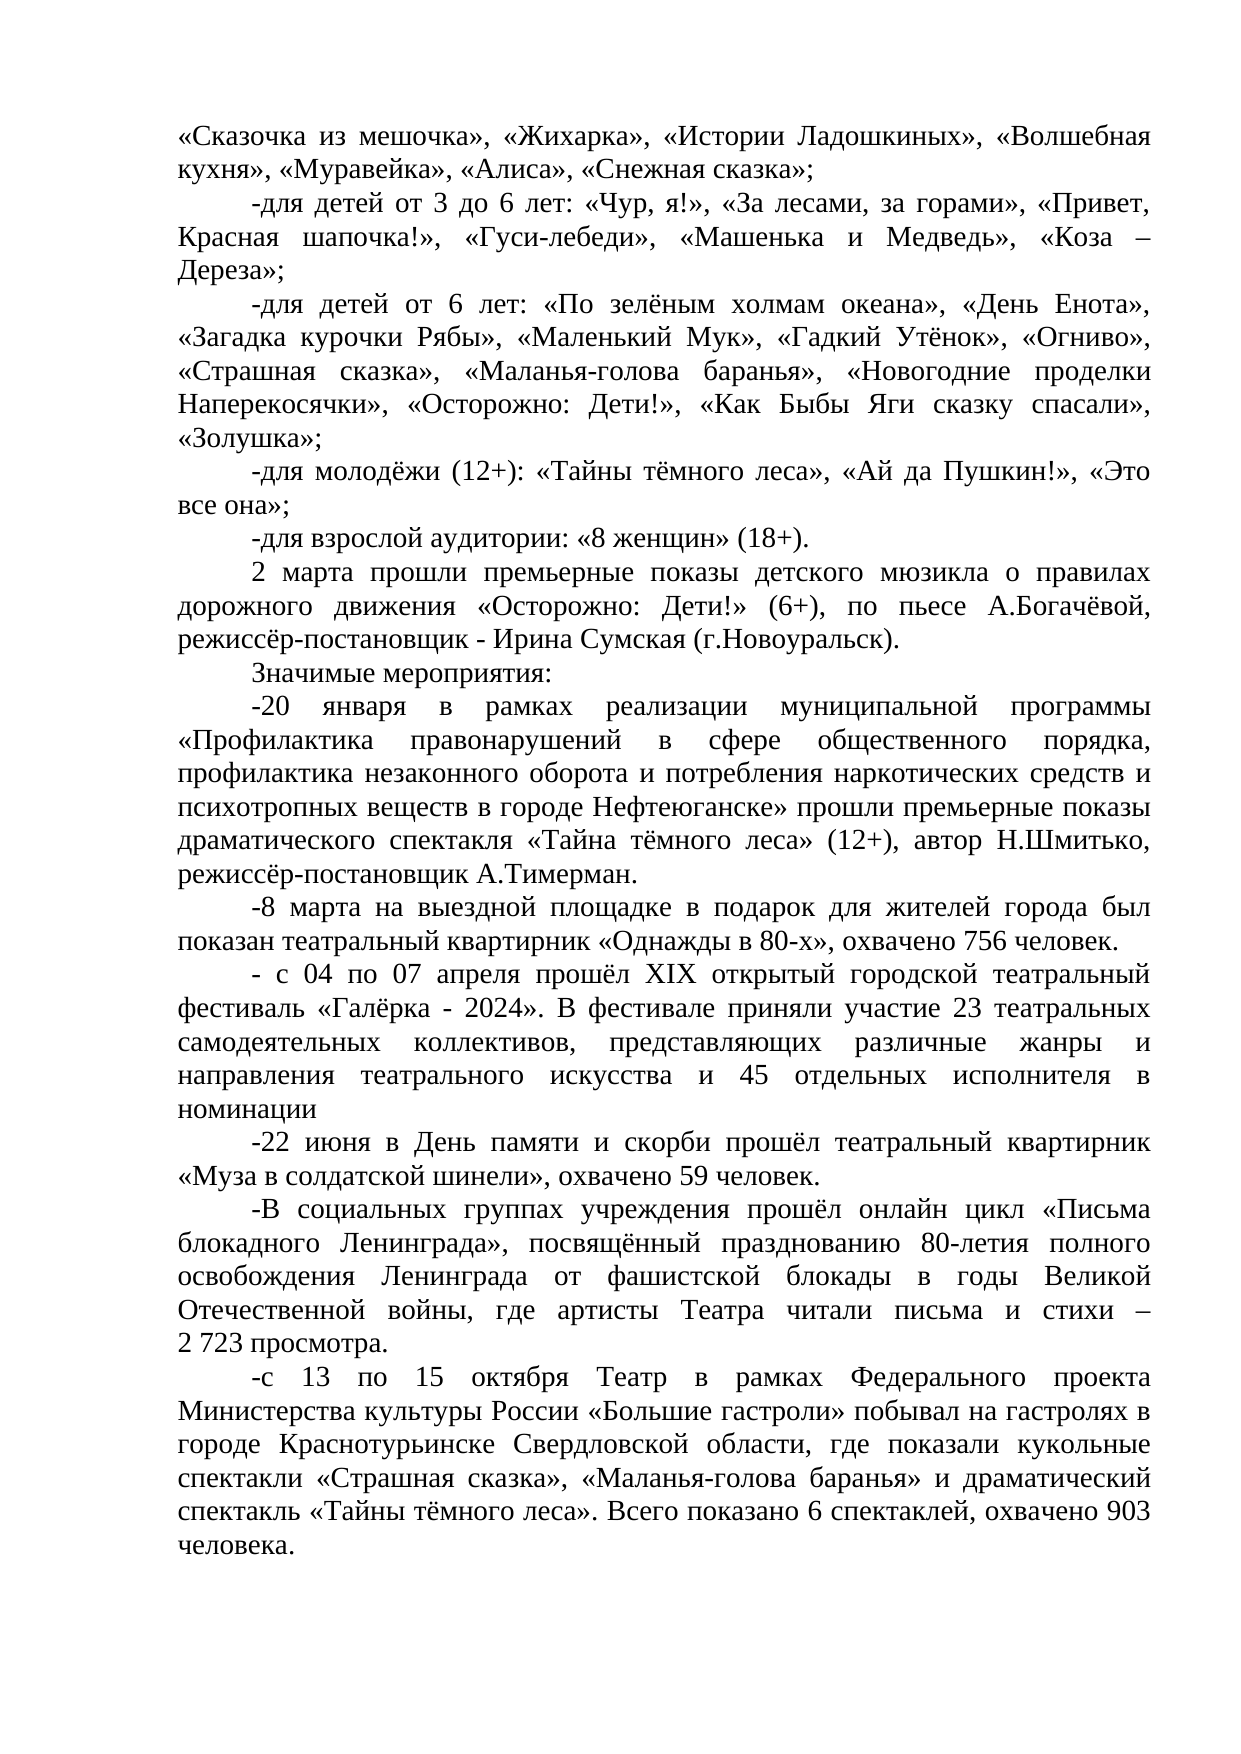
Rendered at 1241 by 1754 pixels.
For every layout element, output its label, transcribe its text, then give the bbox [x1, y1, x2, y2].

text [177, 118, 1152, 185]
text -для детей от 3 до 6 лет: «Чур, я!», «За лесами, за горами», «Привет, Красная шапочка!», «Гуси-лебеди», «Машенька и Медведь», «Коза – Дереза»; [177, 185, 1152, 286]
text Значимые мероприятия: [177, 655, 1152, 688]
text -20 января в рамках реализации муниципальной программы «Профилактика правонарушений в сфере общественного порядка, профилактика незаконного оборота и потребления наркотических средств и психотропных веществ в городе Нефтеюганске» прошли премьерные показы драматического спектакля «Тайна тёмного леса» (12+), автор Н.Шмитько, режиссёр-постановщик А.Тимерман. [177, 688, 1152, 889]
text -для детей от 6 лет: «По зелёным холмам океана», «День Енота», «Загадка курочки Рябы», «Маленький Мук», «Гадкий Утёнок», «Огниво», «Страшная сказка», «Маланья-голова баранья», «Новогодние проделки Наперекосячки», «Осторожно: Дети!», «Как Быбы Яги сказку спасали», «Золушка»; [177, 286, 1152, 453]
text -В социальных группах учреждения прошёл онлайн цикл «Письма блокадного Ленинграда», посвящённый празднованию 80-летия полного освобождения Ленинграда от фашистской блокады в годы Великой Отечественной войны, где артисты Театра читали письма и стихи – 2 723 просмотра. [177, 1191, 1152, 1359]
text -8 марта на выездной площадке в подарок для жителей города был показан театральный квартирник «Однажды в 80-х», охвачено 756 человек. [177, 889, 1152, 957]
text -для молодёжи (12+): «Тайны тёмного леса», «Ай да Пушкин!», «Это все она»; [177, 453, 1152, 521]
text -для взрослой аудитории: «8 женщин» (18+). [177, 521, 1152, 554]
text - с 04 по 07 апреля прошёл XIX открытый городской театральный фестиваль «Галёрка - 2024». В фестивале приняли участие 23 театральных самодеятельных коллективов, представляющих различные жанры и направления театрального искусства и 45 отдельных исполнителя в номинации [177, 957, 1152, 1124]
text -с 13 по 15 октября Театр в рамках Федерального проекта Министерства культуры России «Большие гастроли» побывал на гастролях в городе Краснотурьинске Свердловской области, где показали кукольные спектакли «Страшная сказка», «Маланья-голова баранья» и драматический спектакль «Тайны тёмного леса». Всего показано 6 спектаклей, охвачено 903 человека. [177, 1359, 1152, 1625]
text -22 июня в День памяти и скорби прошёл театральный квартирник «Муза в солдатской шинели», охвачено 59 человек. [177, 1124, 1152, 1191]
text 2 марта прошли премьерные показы детского мюзикла о правилах дорожного движения «Осторожно: Дети!» (6+), по пьесе А.Богачёвой, режиссёр-постановщик - Ирина Сумская (г.Новоуральск). [177, 554, 1152, 655]
